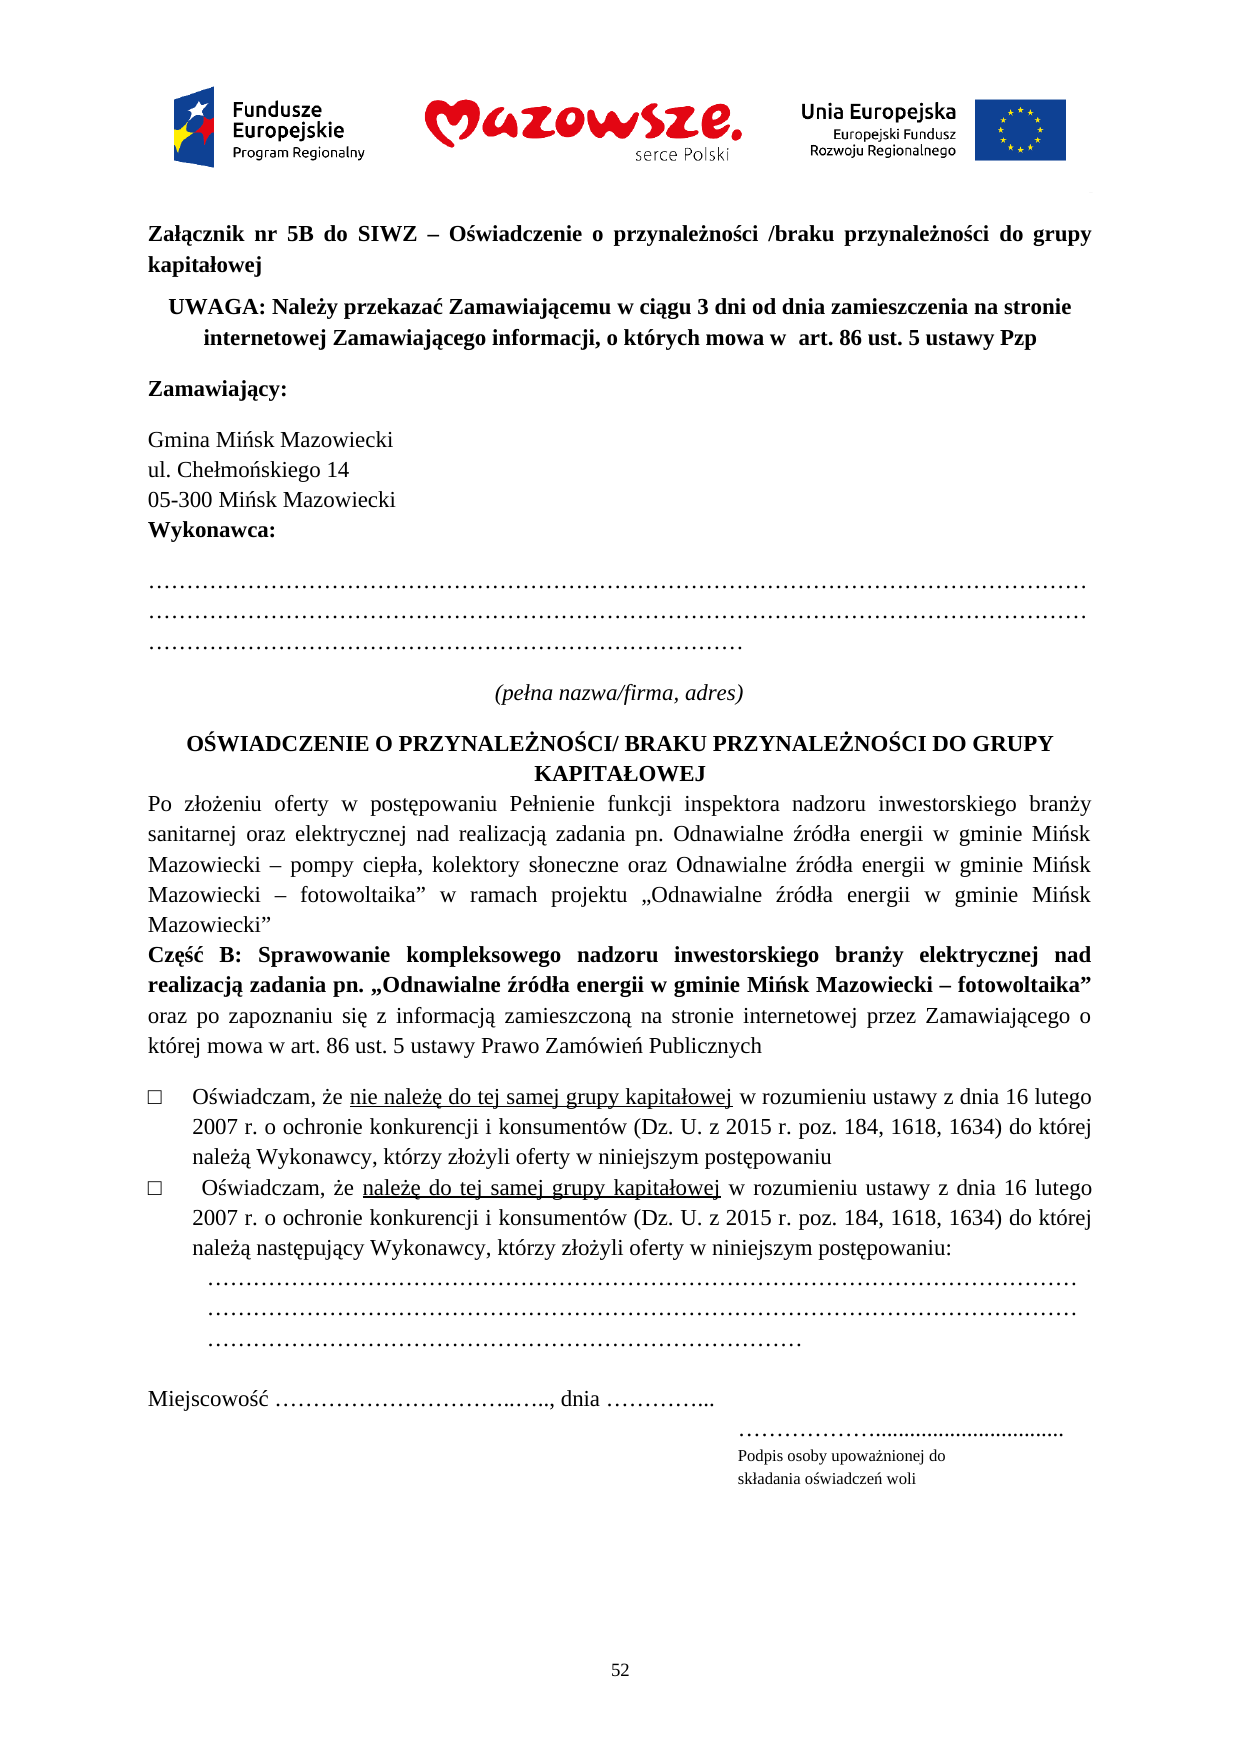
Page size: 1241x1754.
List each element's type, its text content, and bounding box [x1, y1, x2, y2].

text (pełna nazwa/firma, adres) [148, 679, 1093, 705]
text składania oświadczeń woli [664, 1469, 1093, 1488]
text ul. Chełmońskiego 14 [148, 456, 1093, 482]
text 05-300 Mińsk Mazowiecki [148, 486, 1093, 512]
text □ Oświadczam, że należę do tej samej grupy kapitałowej w rozumieniu ustawy z dnia 16 lutego 2007 r. o ochronie konkurencji i konsumentów (Dz. U. z 2015 r. poz. 184, 1618, 1634) do której należą następujący Wykonawcy, którzy złożyli oferty w niniejszym postępowaniu: [148, 1174, 1093, 1260]
text Zamawiający: [148, 375, 1093, 401]
text Po złożeniu oferty w postępowaniu Pełnienie funkcji inspektora nadzoru inwestorskiego branży sanitarnej oraz elektrycznej nad realizacją zadania pn. Odnawialne źródła energii w gminie Mińsk Mazowiecki – pompy ciepła, kolektory słoneczne oraz Odnawialne źródła energii w gminie Mińsk Mazowiecki – fotowoltaika” w ramach projektu „Odnawialne źródła energii w gminie Mińsk Mazowiecki” [148, 790, 1093, 937]
text Podpis osoby upoważnionej do [148, 1446, 1093, 1465]
text Część B: Sprawowanie kompleksowego nadzoru inwestorskiego branży elektrycznej nad realizacją zadania pn. „Odnawialne źródła energii w gminie Mińsk Mazowiecki – fotowoltaika” oraz po zapoznaniu się z informacją zamieszczoną na stronie internetowej przez Zamawiającego o której mowa w art. 86 ust. 5 ustawy Prawo Zamówień Publicznych [148, 941, 1093, 1058]
text UWAGA: Należy przekazać Zamawiającemu w ciągu 3 dni od dnia zamieszczenia na stronie internetowej Zamawiającego informacji, o których mowa w art. 86 ust. 5 ustawy Pzp [148, 293, 1093, 350]
text Gmina Mińsk Mazowiecki [148, 426, 1093, 452]
text Miejscowość …………………………..….., dnia …………... ………………................................. [148, 1385, 1093, 1442]
text OŚWIADCZENIE O PRZYNALEŻNOŚCI/ BRAKU PRZYNALEŻNOŚCI DO GRUPY KAPITAŁOWEJ [148, 730, 1093, 786]
text ……………………………………………………………………………………………………………………………………………………………………………………………………………………………………………………………………………………………… [148, 567, 1093, 654]
text □ Oświadczam, że nie należę do tej samej grupy kapitałowej w rozumieniu ustawy z dnia 16 lutego 2007 r. o ochronie konkurencji i konsumentów (Dz. U. z 2015 r. poz. 184, 1618, 1634) do której należą Wykonawcy, którzy złożyli oferty w niniejszym postępowaniu [148, 1083, 1093, 1170]
text ……………………………………………………………………………………………………………………………………………………………………………………………………………………………………………………………………………… [207, 1264, 1093, 1351]
picture [147, 59, 1093, 193]
text Załącznik nr 5B do SIWZ – Oświadczenie o przynależności /braku przynależności do grupy kapitałowej [148, 221, 1093, 277]
text Wykonawca: [148, 516, 1093, 543]
